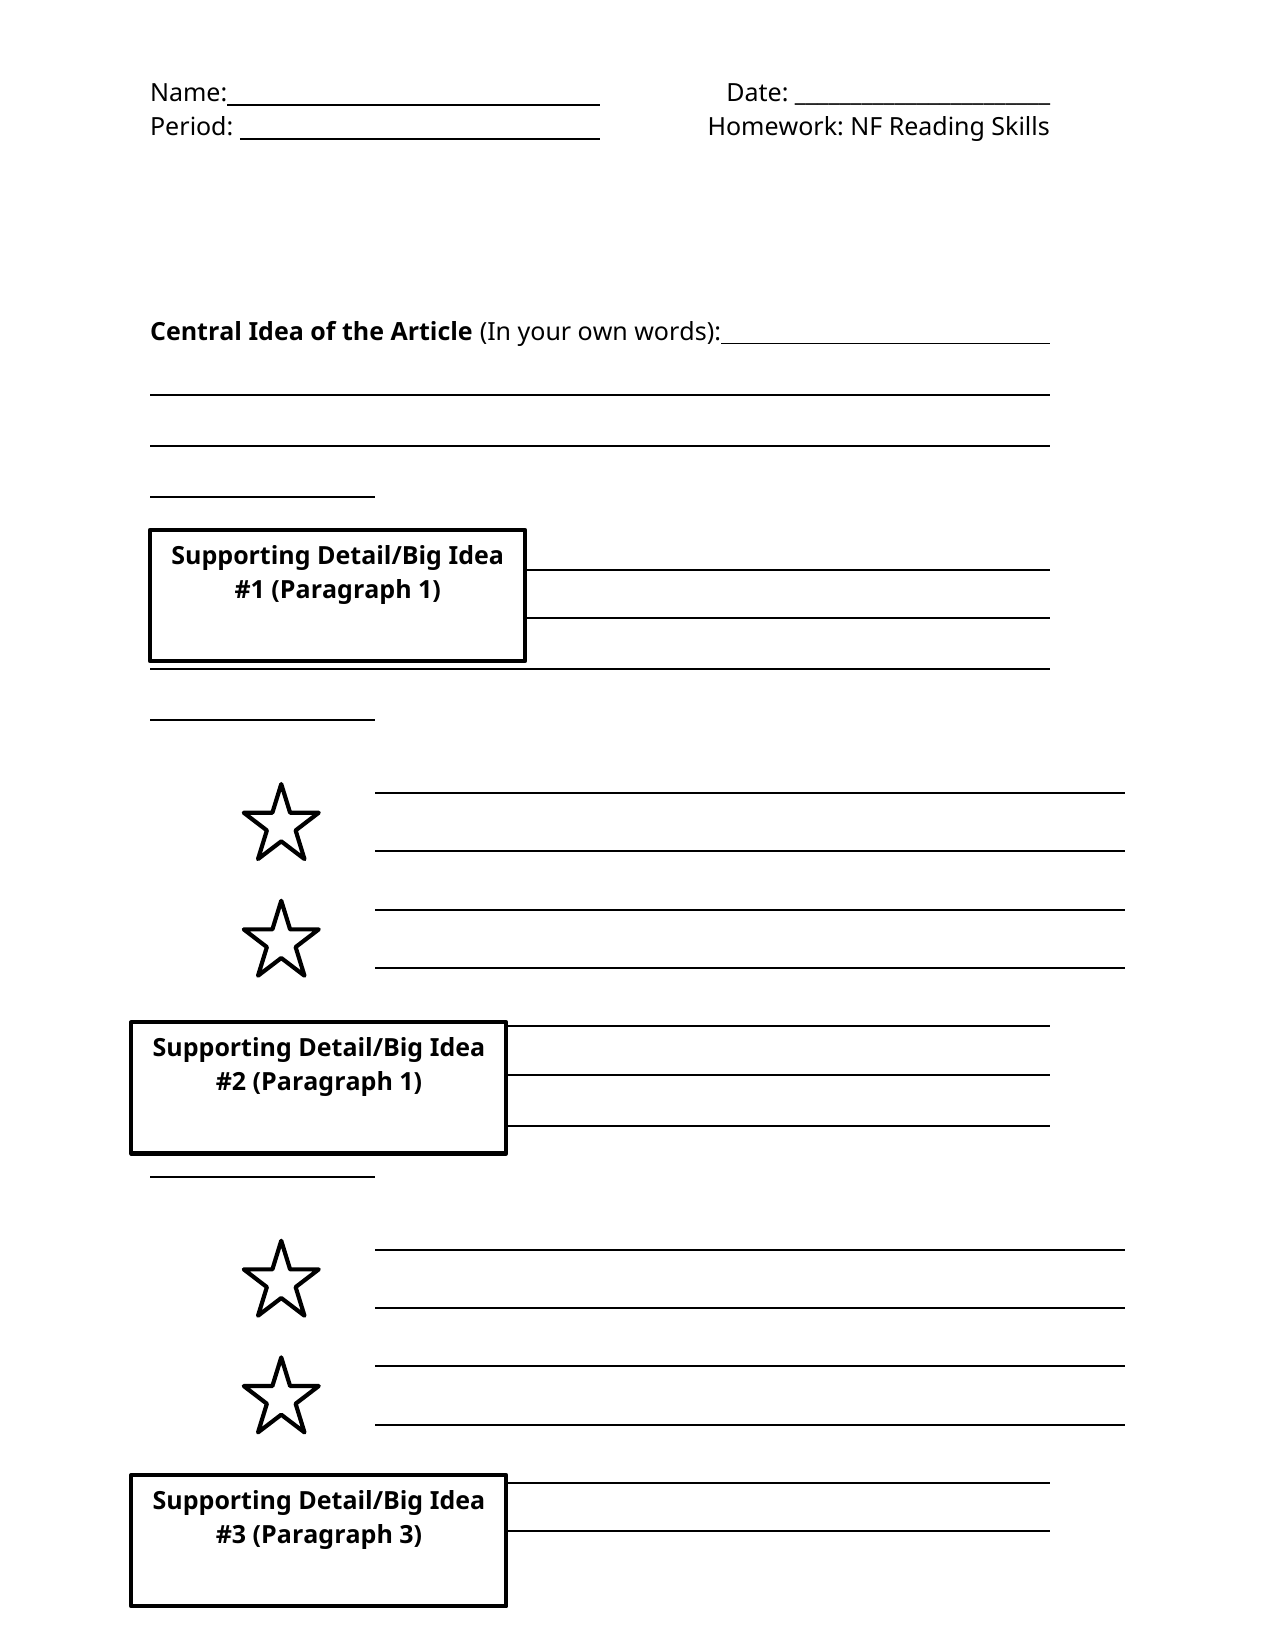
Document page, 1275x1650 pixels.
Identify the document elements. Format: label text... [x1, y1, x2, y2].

text Central Idea of the Article (In your own words): [150, 314, 1125, 501]
